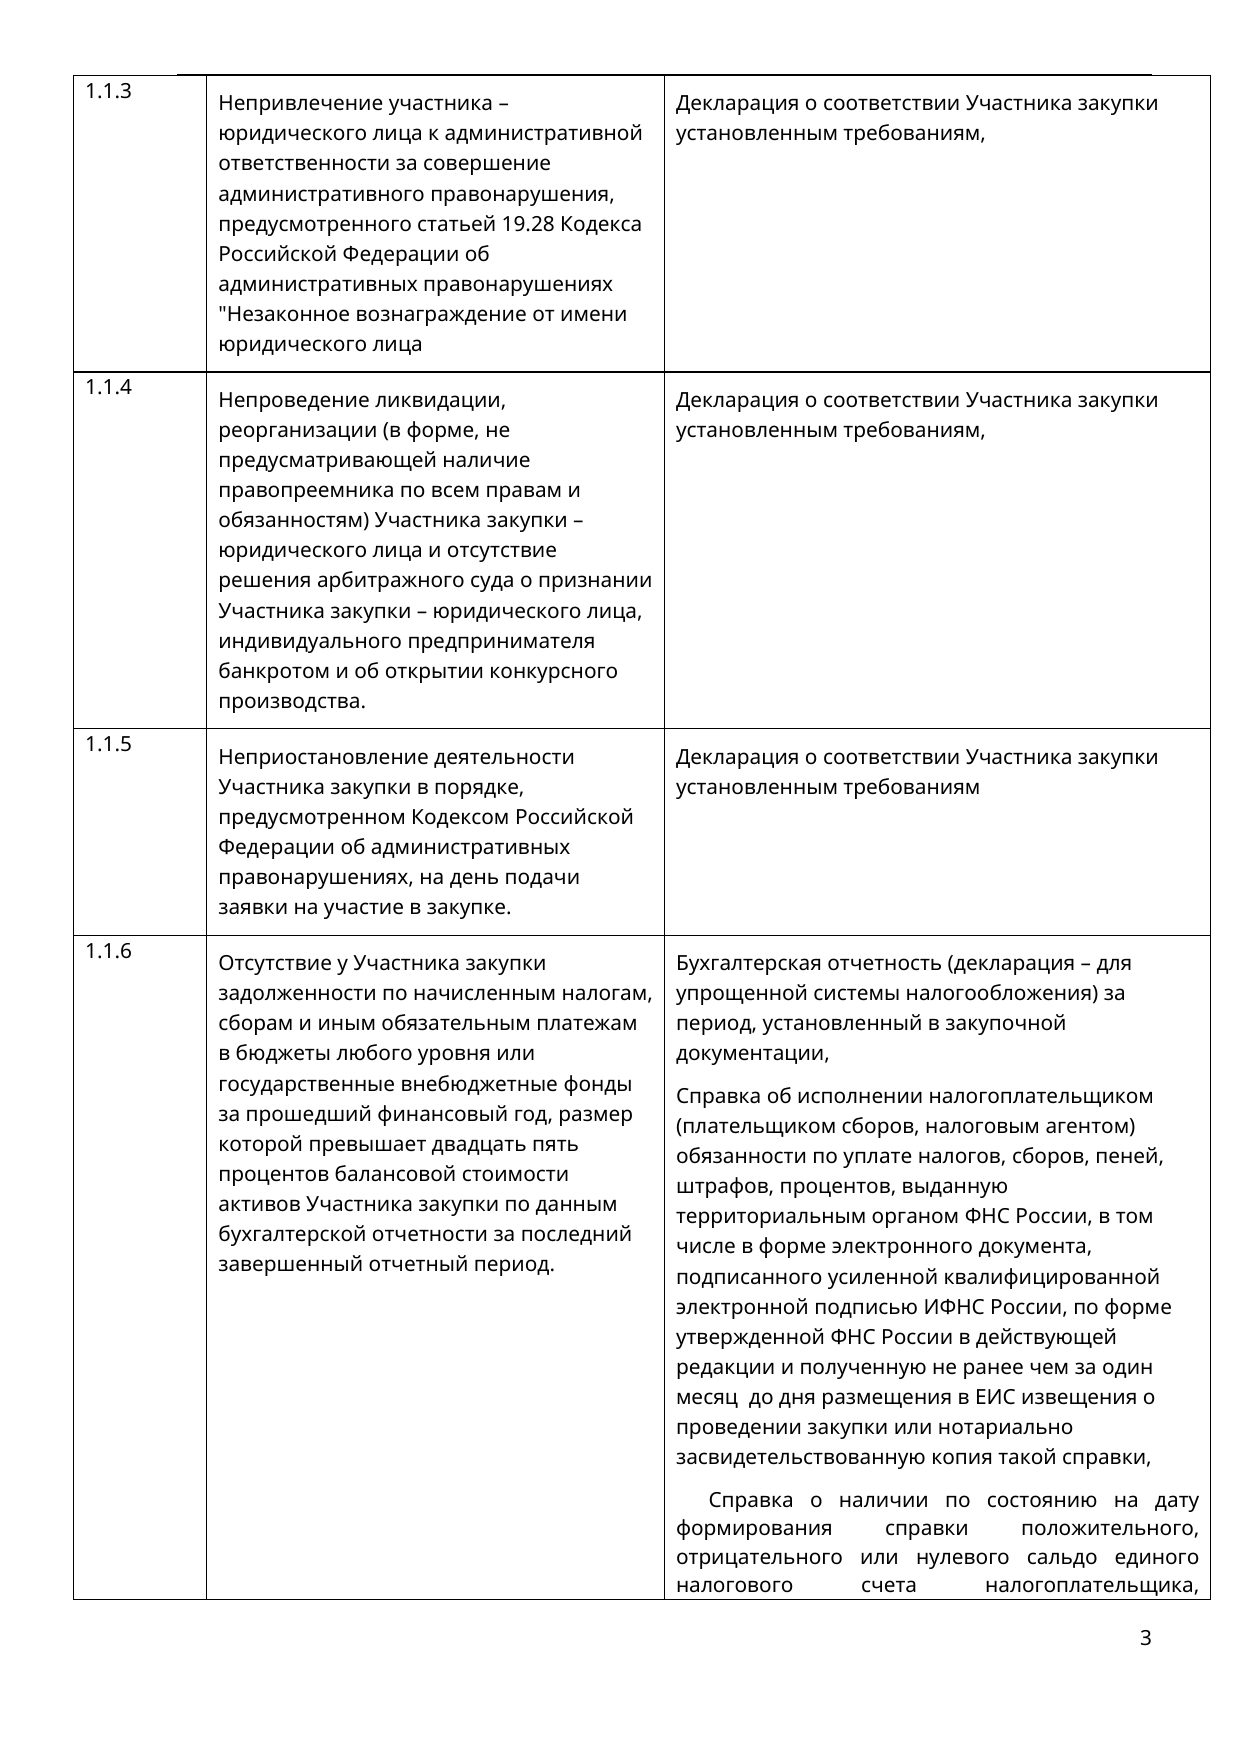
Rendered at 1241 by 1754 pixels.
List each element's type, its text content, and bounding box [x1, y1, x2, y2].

table_cell 1.1.5 [74, 729, 206, 935]
table_cell 1.1.3 [74, 76, 206, 371]
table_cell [207, 936, 664, 1599]
table_cell Декларация о соответствии Участника закупки установленным требованиям [665, 729, 1210, 935]
table_cell 1.1.6 [74, 936, 206, 1599]
table_cell Декларация о соответствии Участника закупки установленным требованиям, [665, 373, 1210, 728]
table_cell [665, 936, 1210, 1599]
table_cell Непривлечение участника – юридического лица к административной ответственности за совершение административного правонарушения, предусмотренного статьей 19.28 Кодекса Российской Федерации об административных правонарушениях "Незаконное вознаграждение от имени юридического лица [207, 76, 664, 371]
table_cell 1.1.4 [74, 373, 206, 728]
table_cell Непроведение ликвидации, реорганизации (в форме, не предусматривающей наличие правопреемника по всем правам и обязанностям) Участника закупки – юридического лица и отсутствие решения арбитражного суда о признании Участника закупки – юридического лица, индивидуального предпринимателя банкротом и об открытии конкурсного производства. [207, 373, 664, 728]
table_cell Декларация о соответствии Участника закупки установленным требованиям, [665, 76, 1210, 371]
table_cell Неприостановление деятельности Участника закупки в порядке, предусмотренном Кодексом Российской Федерации об административных правонарушениях, на день подачи заявки на участие в закупке. [207, 729, 664, 935]
